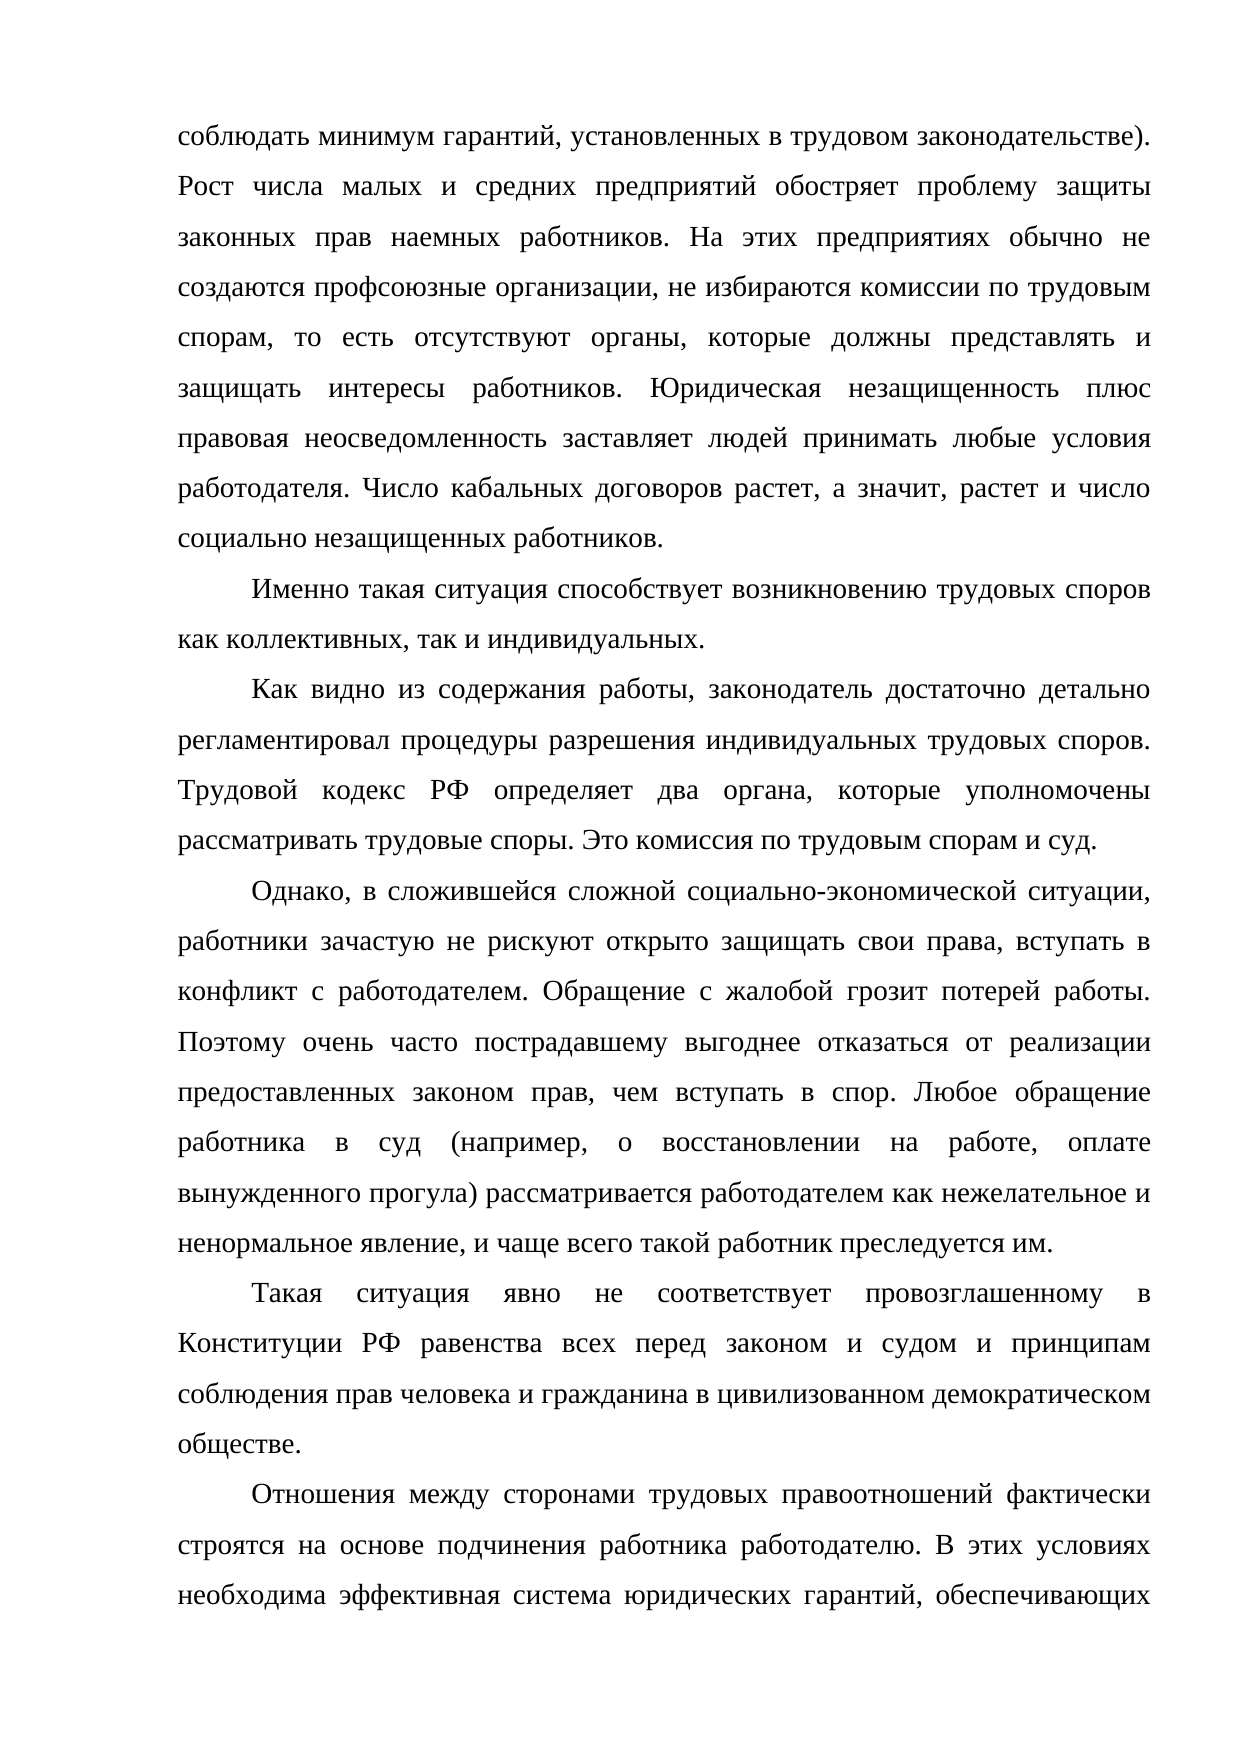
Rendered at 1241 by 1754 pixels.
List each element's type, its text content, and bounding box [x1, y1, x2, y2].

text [177, 118, 1152, 554]
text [177, 1477, 1152, 1611]
text Как видно из содержания работы, законодатель достаточно детально регламентировал процедуры разрешения индивидуальных трудовых споров. Трудовой кодекс РФ определяет два органа, которые уполномочены рассматривать трудовые споры. Это комиссия по трудовым спорам и суд. [177, 672, 1152, 856]
text Такая ситуация явно не соответствует провозглашенному в Конституции РФ равенства всех перед законом и судом и принципам соблюдения прав человека и гражданина в цивилизованном демократическом обществе. [177, 1275, 1152, 1460]
text Однако, в сложившейся сложной социально-экономической ситуации, работники зачастую не рискуют открыто защищать свои права, вступать в конфликт с работодателем. Обращение с жалобой грозит потерей работы. Поэтому очень часто пострадавшему выгоднее отказаться от реализации предоставленных законом прав, чем вступать в спор. Любое обращение работника в суд (например, о восстановлении на работе, оплате вынужденного прогула) рассматривается работодателем как нежелательное и ненормальное явление, и чаще всего такой работник преследуется им. [177, 873, 1152, 1258]
text Именно такая ситуация способствует возникновению трудовых споров как коллективных, так и индивидуальных. [177, 571, 1152, 655]
